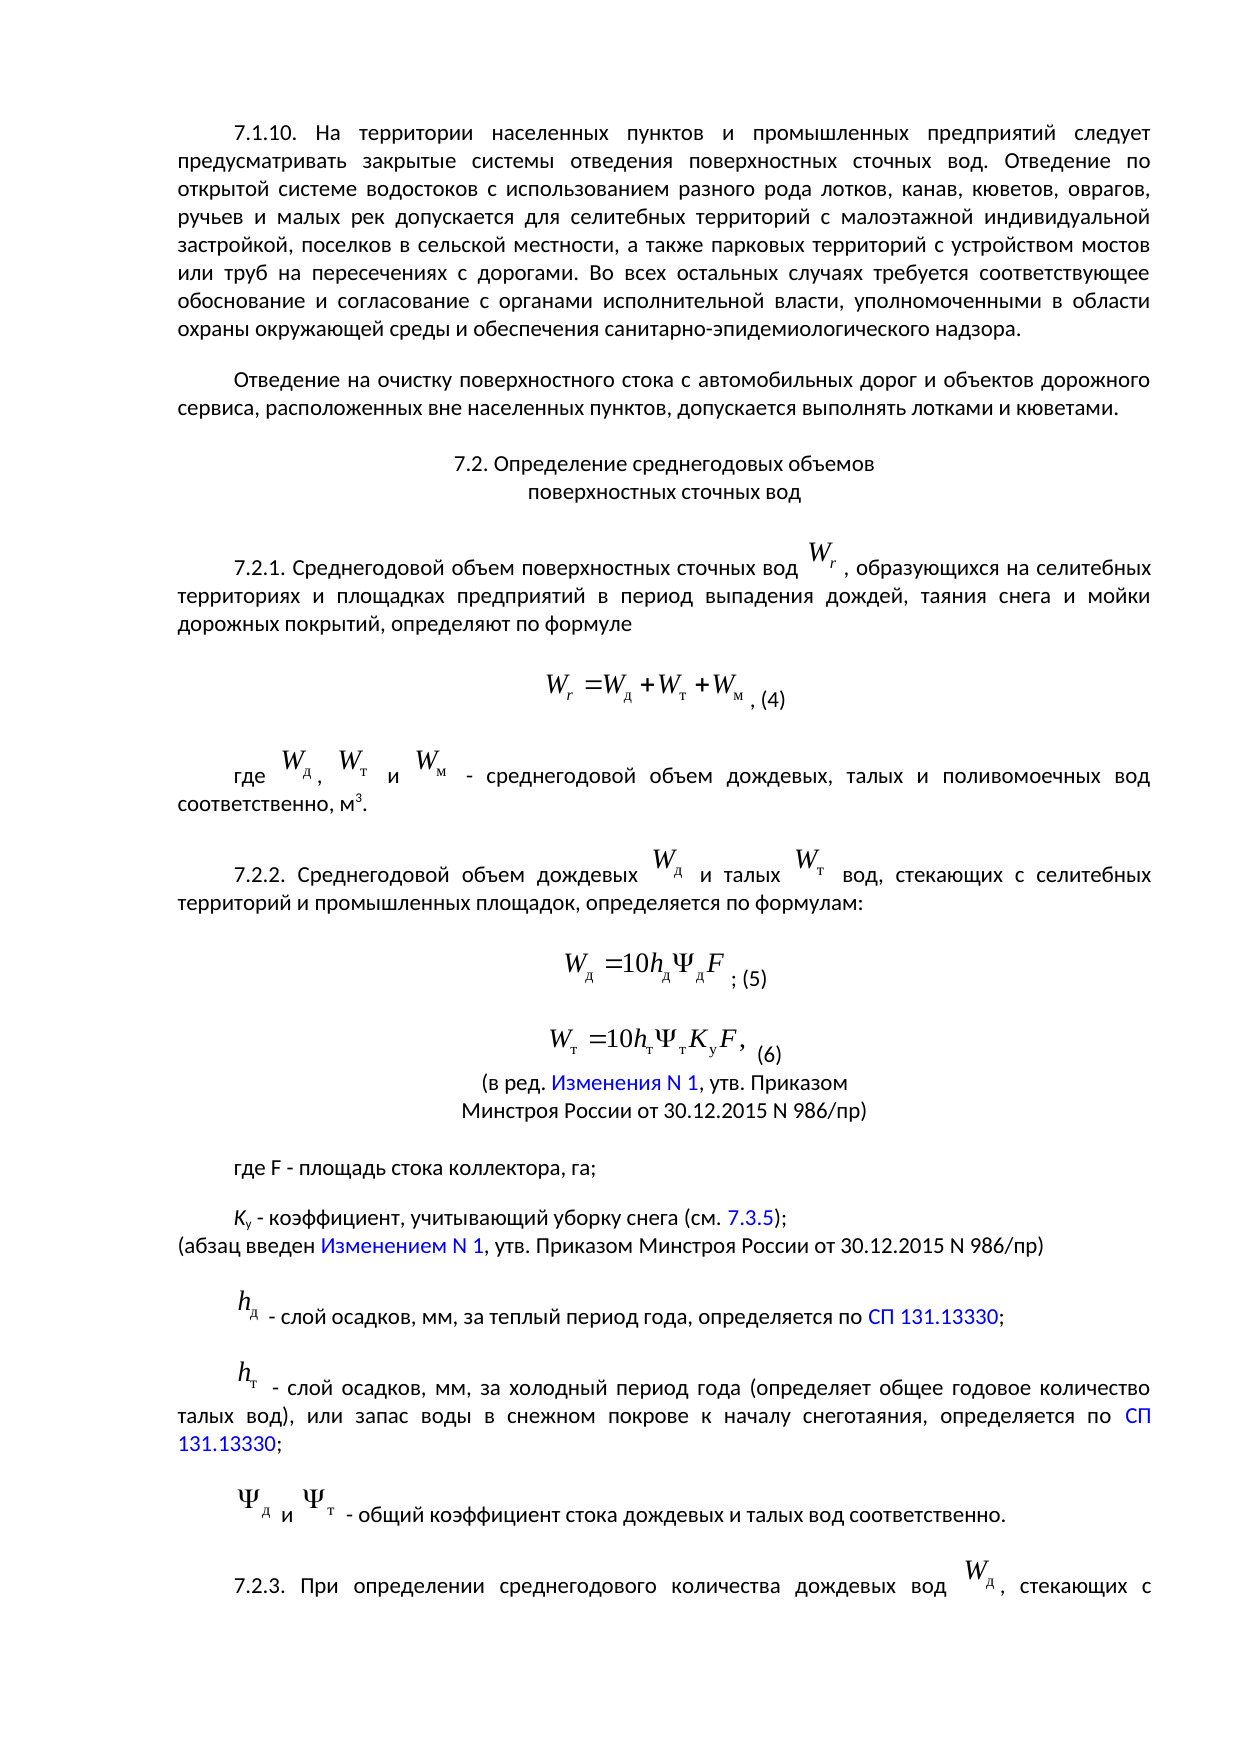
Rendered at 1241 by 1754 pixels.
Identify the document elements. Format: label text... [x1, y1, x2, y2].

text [177, 1551, 1152, 1599]
text (абзац введен Изменением N 1, утв. Приказом Минстроя России от 30.12.2015 N 986/пр) [177, 1232, 1152, 1259]
text (в ред. Изменения N 1, утв. Приказом [177, 1068, 1152, 1097]
text Отведение на очистку поверхностного стока с автомобильных дорог и объектов дорожного сервиса, расположенных вне населенных пунктов, допускается выполнять лотками и кюветами. [177, 365, 1152, 421]
text (6) [177, 1021, 1152, 1068]
text , (4) [177, 665, 1152, 713]
text 7.1.10. На территории населенных пунктов и промышленных предприятий следует предусматривать закрытые системы отведения поверхностных сточных вод. Отведение по открытой системе водостоков с использованием разного рода лотков, канав, кюветов, оврагов, ручьев и малых рек допускается для селитебных территорий с малоэтажной индивидуальной застройкой, поселков в сельской местности, а также парковых территорий с устройством мостов или труб на пересечениях с дорогами. Во всех остальных случаях требуется соответствующее обоснование и согласование с органами исполнительной власти, уполномоченными в области охраны окружающей среды и обеспечения санитарно-эпидемиологического надзора. [177, 118, 1152, 342]
text - слой осадков, мм, за теплый период года, определяется по СП 131.13330; [177, 1282, 1152, 1331]
text 7.2.2. Среднегодовой объем дождевых и талых вод, стекающих с селитебных территорий и промышленных площадок, определяется по формулам: [177, 840, 1152, 916]
text 7.2. Определение среднегодовых объемов [177, 449, 1152, 477]
text Kу - коэффициент, учитывающий уборку снега (см. 7.3.5); [177, 1203, 1152, 1232]
text где F - площадь стока коллектора, га; [177, 1153, 1152, 1181]
text - слой осадков, мм, за холодный период года (определяет общее годовое количество талых вод), или запас воды в снежном покрове к началу снеготаяния, определяется по СП 131.13330; [177, 1353, 1152, 1457]
text и - общий коэффициент стока дождевых и талых вод соответственно. [177, 1480, 1152, 1528]
text 7.2.1. Среднегодовой объем поверхностных сточных вод , образующихся на селитебных территориях и площадках предприятий в период выпадения дождей, таяния снега и мойки дорожных покрытий, определяют по формуле [177, 533, 1152, 637]
text Минстроя России от 30.12.2015 N 986/пр) [177, 1097, 1152, 1124]
text где , и - среднегодовой объем дождевых, талых и поливомоечных вод соответственно, м3. [177, 741, 1152, 817]
text поверхностных сточных вод [177, 477, 1152, 505]
text ; (5) [177, 944, 1152, 992]
